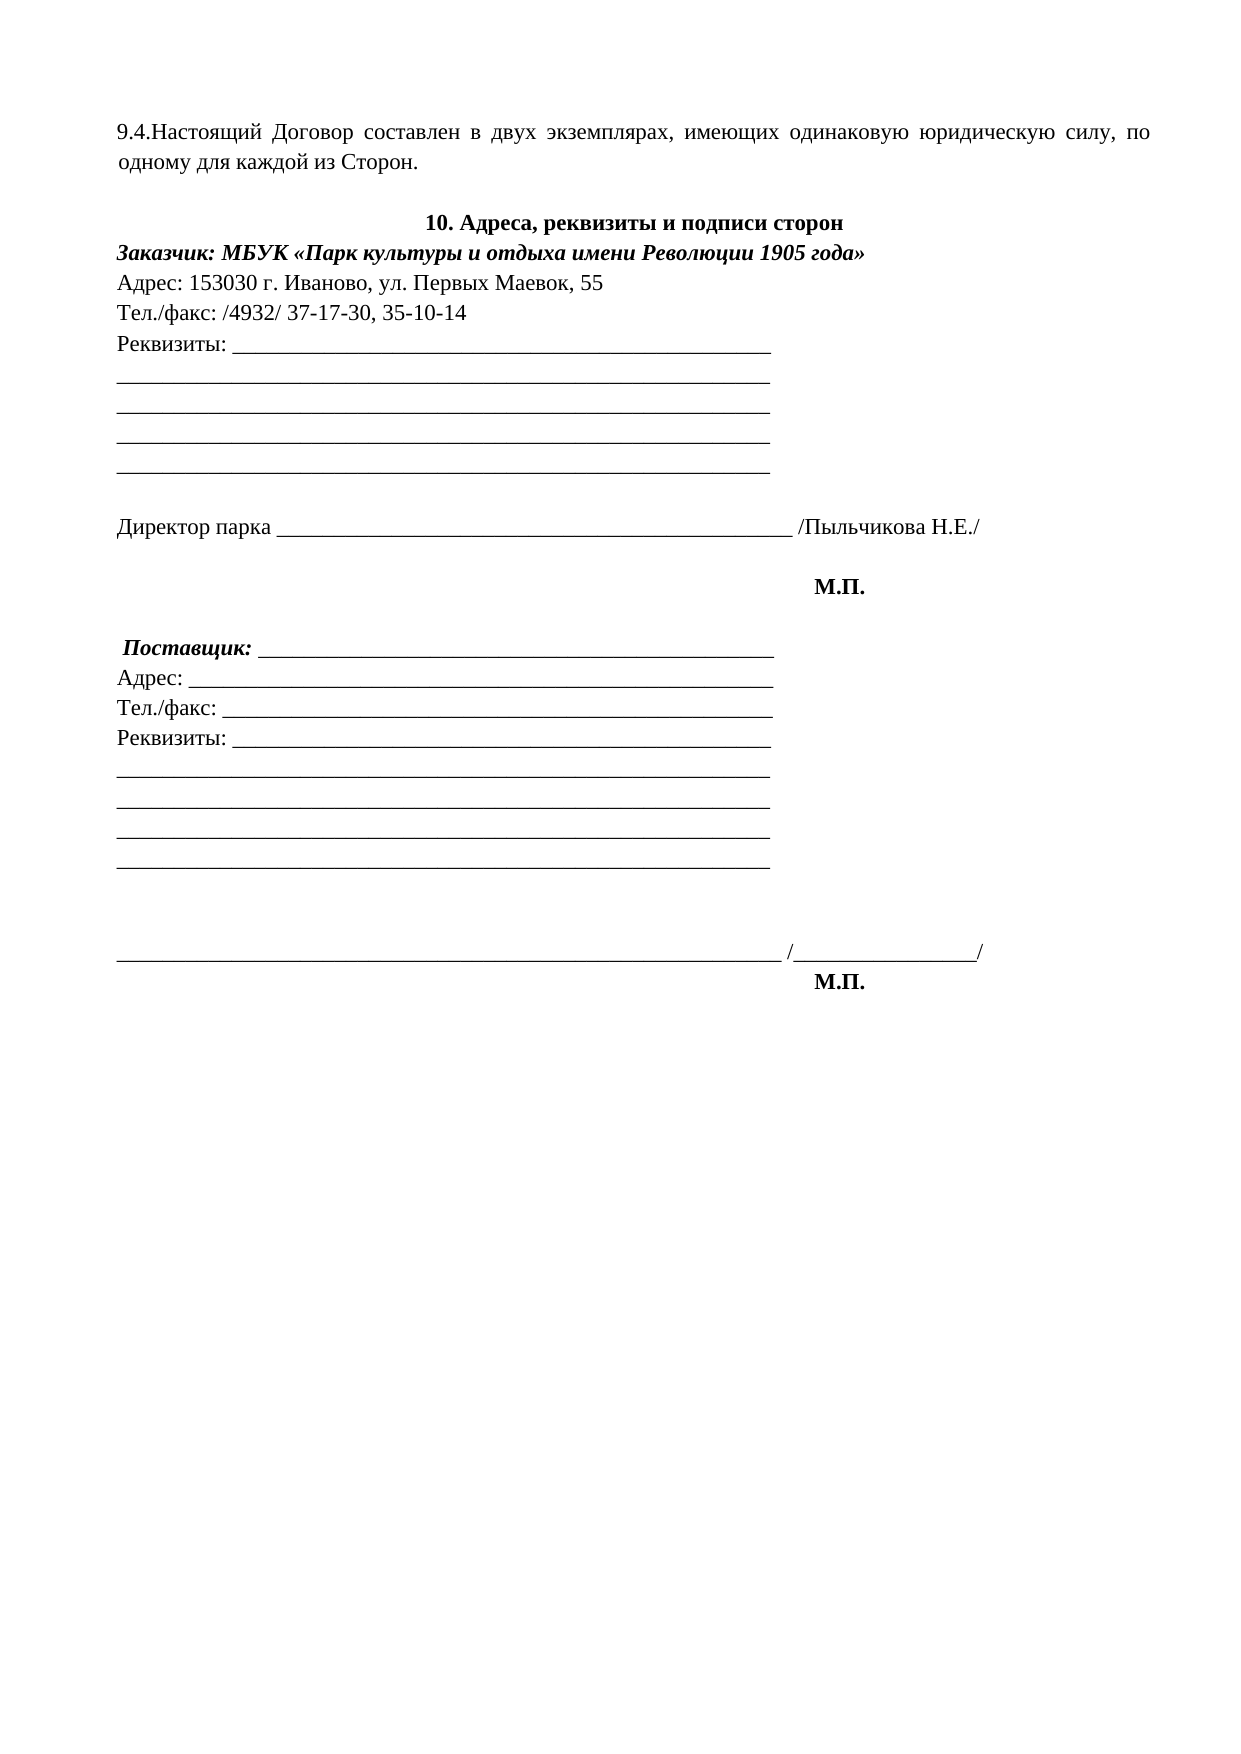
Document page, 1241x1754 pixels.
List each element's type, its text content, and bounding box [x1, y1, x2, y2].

text _________________________________________________________ [117, 754, 1152, 781]
text _________________________________________________________ [117, 390, 1152, 416]
text Поставщик: _____________________________________________ [117, 634, 1152, 660]
text Заказчик: МБУК «Парк культуры и отдыха имени Революции 1905 года» [117, 239, 1152, 265]
text _________________________________________________________ [117, 450, 1152, 477]
text М.П. [117, 968, 1152, 994]
text __________________________________________________________ /________________/ [117, 938, 1152, 964]
text Реквизиты: _______________________________________________ [117, 329, 1152, 356]
text Тел./факс: ________________________________________________ [117, 694, 1152, 720]
text 9.4.Настоящий Договор составлен в двух экземплярах, имеющих одинаковую юридическую силу, по одному для каждой из Сторон. [117, 118, 1152, 175]
text Адрес: . Иваново, ул. Первых Маевок, 55 [117, 269, 1152, 296]
text _________________________________________________________ [117, 845, 1152, 871]
text _________________________________________________________ [117, 420, 1152, 447]
text _________________________________________________________ [117, 360, 1152, 386]
text Адрес: ___________________________________________________ [117, 664, 1152, 690]
text Директор парка _____________________________________________ /Пыльчикова Н.Е./ [117, 513, 1152, 539]
text Тел./факс: /4932/ 37-17-30, 35-10-14 [117, 299, 1152, 326]
text _________________________________________________________ [117, 815, 1152, 841]
text Реквизиты: _______________________________________________ [117, 724, 1152, 751]
text М.П. [117, 573, 1152, 599]
text 10. Адреса, реквизиты и подписи сторон [117, 209, 1152, 235]
text _________________________________________________________ [117, 785, 1152, 811]
